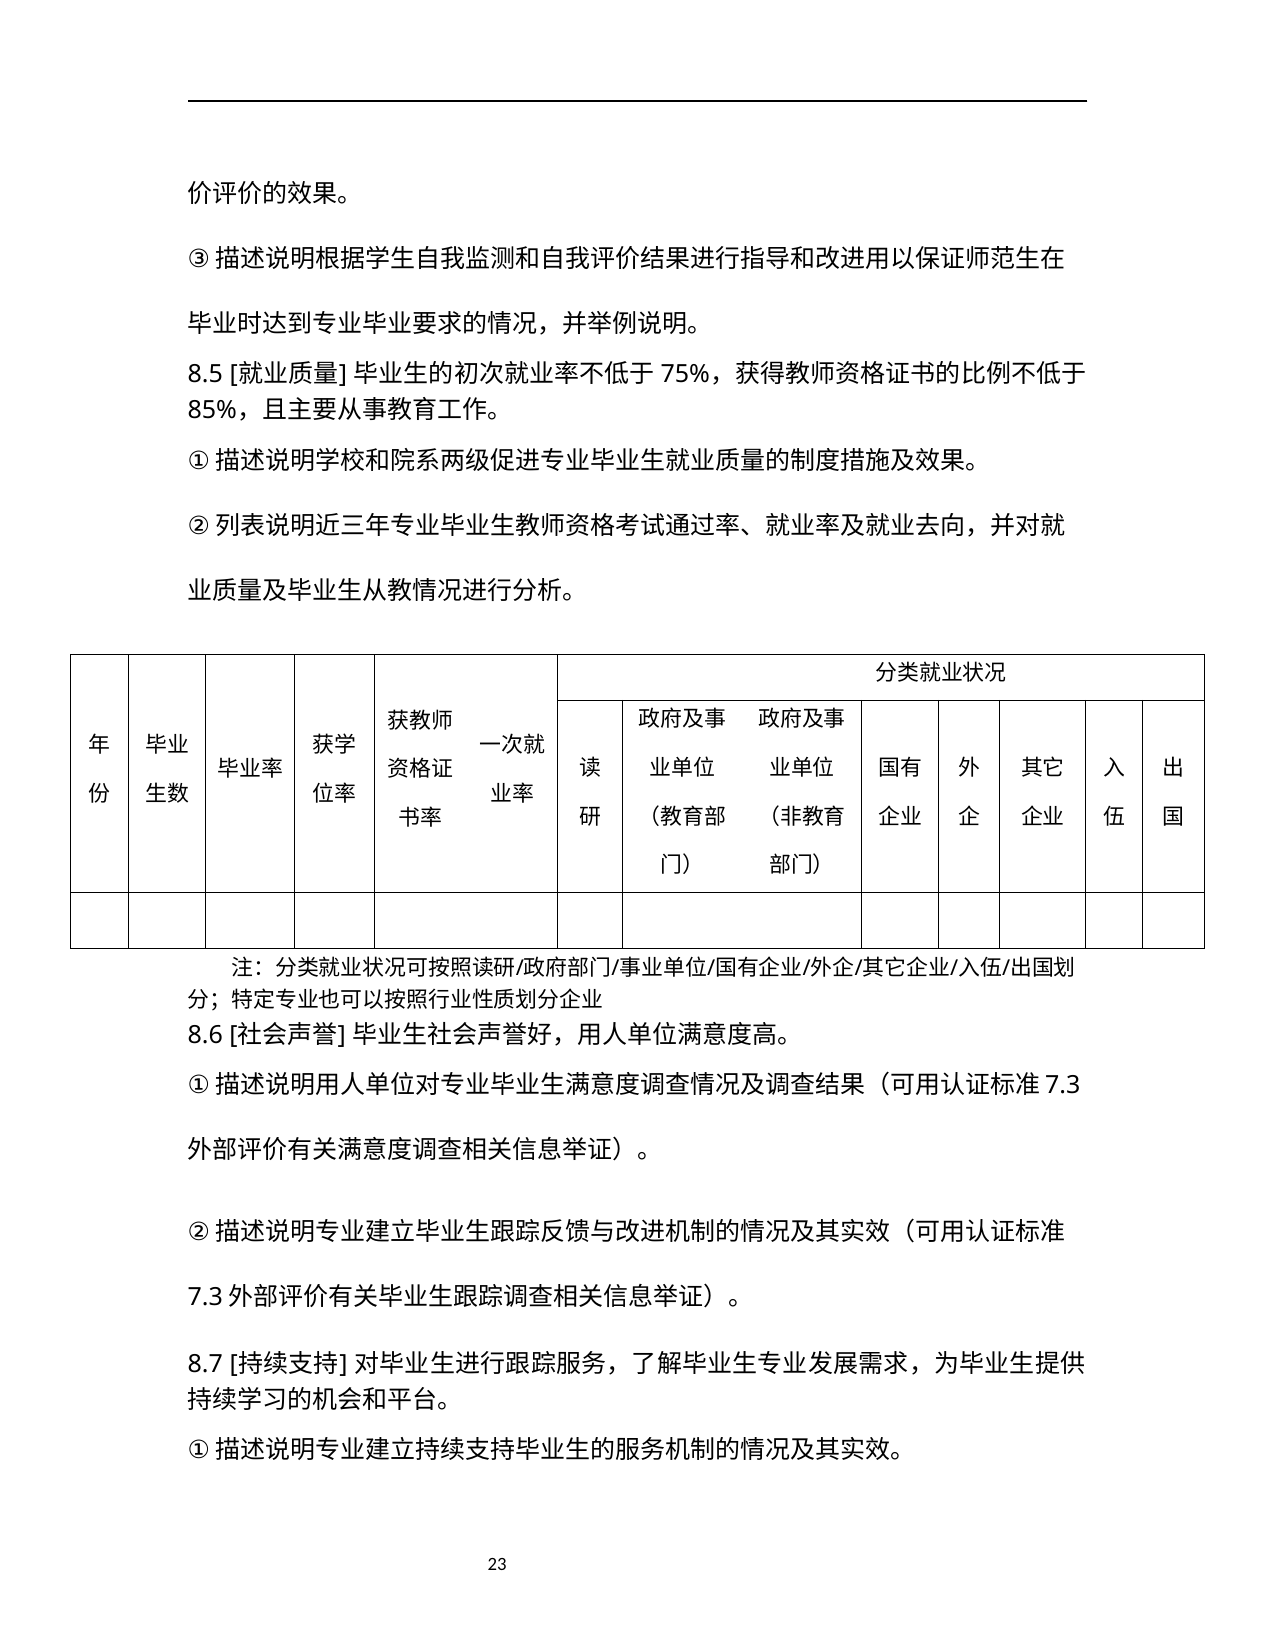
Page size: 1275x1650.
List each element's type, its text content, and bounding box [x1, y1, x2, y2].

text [187, 159, 1087, 224]
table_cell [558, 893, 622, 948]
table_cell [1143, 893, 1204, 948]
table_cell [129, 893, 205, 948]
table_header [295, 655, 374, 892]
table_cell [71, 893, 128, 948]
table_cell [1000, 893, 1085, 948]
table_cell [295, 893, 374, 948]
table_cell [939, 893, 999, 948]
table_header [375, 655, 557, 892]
text ①描述说明学校和院系两级促进专业毕业生就业质量的制度措施及效果。 [187, 426, 1087, 491]
text ②列表说明近三年专业毕业生教师资格考试通过率、就业率及就业去向，并对就业质量及毕业生从教情况进行分析。 [187, 491, 1087, 621]
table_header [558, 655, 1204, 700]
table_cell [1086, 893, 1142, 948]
text ①描述说明用人单位对专业毕业生满意度调查情况及调查结果（可用认证标准7.3外部评价有关满意度调查相关信息举证）。 [187, 1051, 1087, 1181]
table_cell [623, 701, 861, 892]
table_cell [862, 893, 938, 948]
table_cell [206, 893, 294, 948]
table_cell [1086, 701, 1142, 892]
text ③描述说明根据学生自我监测和自我评价结果进行指导和改进用以保证师范生在毕业时达到专业毕业要求的情况，并举例说明。 [187, 224, 1087, 354]
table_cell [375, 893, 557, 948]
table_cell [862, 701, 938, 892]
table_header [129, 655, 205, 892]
text 8.5 [就业质量] 毕业生的初次就业率不低于75%，获得教师资格证书的比例不低于85%，且主要从事教育工作。 [187, 354, 1087, 426]
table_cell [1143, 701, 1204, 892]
text 注：分类就业状况可按照读研/政府部门/事业单位/国有企业/外企/其它企业/入伍/出国划分；特定专业也可以按照行业性质划分企业 [187, 949, 1087, 1014]
text 8.7 [持续支持] 对毕业生进行跟踪服务，了解毕业生专业发展需求，为毕业生提供持续学习的机会和平台。 [187, 1343, 1087, 1416]
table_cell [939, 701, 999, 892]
text ②描述说明专业建立毕业生跟踪反馈与改进机制的情况及其实效（可用认证标准7.3外部评价有关毕业生跟踪调查相关信息举证）。 [187, 1197, 1087, 1327]
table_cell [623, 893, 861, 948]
text 8.6 [社会声誉] 毕业生社会声誉好，用人单位满意度高。 [187, 1014, 1087, 1051]
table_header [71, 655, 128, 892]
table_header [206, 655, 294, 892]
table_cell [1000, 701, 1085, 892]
text ①描述说明专业建立持续支持毕业生的服务机制的情况及其实效。 [187, 1416, 1087, 1481]
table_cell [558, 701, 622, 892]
